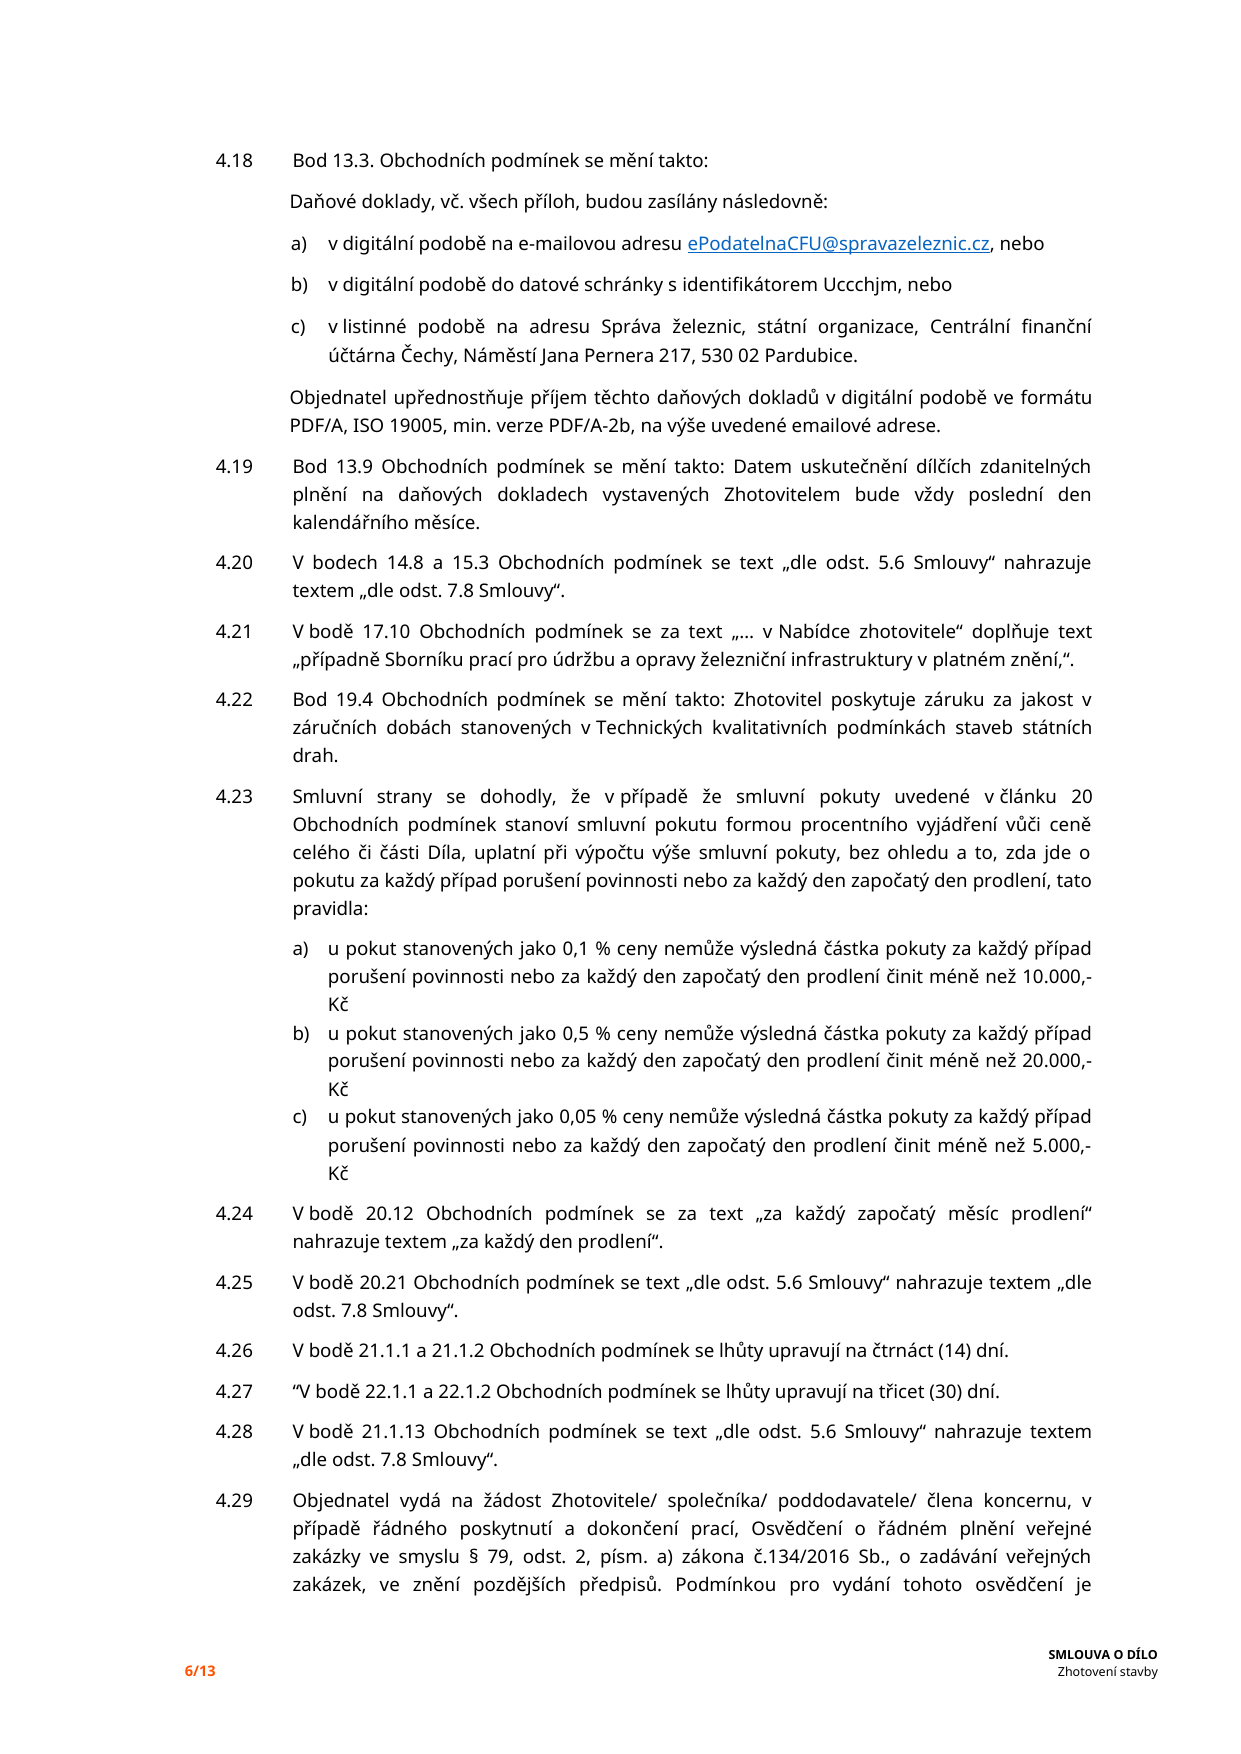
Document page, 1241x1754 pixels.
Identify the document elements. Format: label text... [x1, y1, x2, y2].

list v digitální podobě do datové schránky s identifikátorem Uccchjm, nebo [291, 272, 1093, 297]
text V bodě 20.12 Obchodních podmínek se za text „za každý započatý měsíc prodlení“ nahrazuje textem „za každý den prodlení“. [216, 1200, 1093, 1254]
text Smluvní strany se dohodly, že v případě že smluvní pokuty uvedené v článku 20 Obchodních podmínek stanoví smluvní pokutu formou procentního vyjádření vůči ceně celého či části Díla, uplatní při výpočtu výše smluvní pokuty, bez ohledu a to, zda jde o pokutu za každý případ porušení povinnosti nebo za každý den započatý den prodlení, tato pravidla: [216, 783, 1093, 921]
text “V bodě 22.1.1 a 22.1.2 Obchodních podmínek se lhůty upravují na třicet (30) dní. [216, 1378, 1093, 1403]
text Daňové doklady, vč. všech příloh, budou zasílány následovně: [216, 188, 1093, 213]
text Bod 19.4 Obchodních podmínek se mění takto: Zhotovitel poskytuje záruku za jakost v záručních dobách stanovených v Technických kvalitativních podmínkách staveb státních drah. [216, 687, 1093, 768]
text Bod 13.3. Obchodních podmínek se mění takto: [216, 147, 1093, 173]
text V bodě 17.10 Obchodních podmínek se za text „… v Nabídce zhotovitele“ doplňuje text „případně Sborníku prací pro údržbu a opravy železniční infrastruktury v platném znění,“. [216, 618, 1093, 672]
text Objednatel upřednostňuje příjem těchto daňových dokladů v digitální podobě ve formátu PDF/A, ISO 19005, min. verze PDF/A-2b, na výše uvedené emailové adrese. [289, 384, 1093, 438]
text V bodech 14.8 a 15.3 Obchodních podmínek se text „dle odst. 5.6 Smlouvy“ nahrazuje textem „dle odst. 7.8 Smlouvy“. [216, 549, 1093, 603]
list u pokut stanovených jako 0,1 % ceny nemůže výsledná částka pokuty za každý případ porušení povinnosti nebo za každý den započatý den prodlení činit méně než 10.000,- Kč [292, 936, 1093, 1017]
text V bodě 21.1.1 a 21.1.2 Obchodních podmínek se lhůty upravují na čtrnáct (14) dní. [216, 1337, 1093, 1363]
text Bod 13.9 Obchodních podmínek se mění takto: Datem uskutečnění dílčích zdanitelných plnění na daňových dokladech vystavených Zhotovitelem bude vždy poslední den kalendářního měsíce. [216, 453, 1093, 534]
list u pokut stanovených jako 0,5 % ceny nemůže výsledná částka pokuty za každý případ porušení povinnosti nebo za každý den započatý den prodlení činit méně než 20.000,- Kč [292, 1020, 1093, 1101]
text V bodě 21.1.13 Obchodních podmínek se text „dle odst. 5.6 Smlouvy“ nahrazuje textem „dle odst. 7.8 Smlouvy“. [216, 1418, 1093, 1472]
list v digitální podobě na e-mailovou adresu ePodatelnaCFU@spravazeleznic.cz, nebo [291, 230, 1093, 255]
list u pokut stanovených jako 0,05 % ceny nemůže výsledná částka pokuty za každý případ porušení povinnosti nebo za každý den započatý den prodlení činit méně než 5.000,- Kč [292, 1104, 1093, 1185]
text V bodě 20.21 Obchodních podmínek se text „dle odst. 5.6 Smlouvy“ nahrazuje textem „dle odst. 7.8 Smlouvy“. [216, 1269, 1093, 1322]
list v listinné podobě na adresu Správa železnic, státní organizace, Centrální finanční účtárna Čechy, Náměstí Jana Pernera 217, 530 02 Pardubice. [291, 313, 1093, 368]
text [216, 1487, 1093, 1597]
